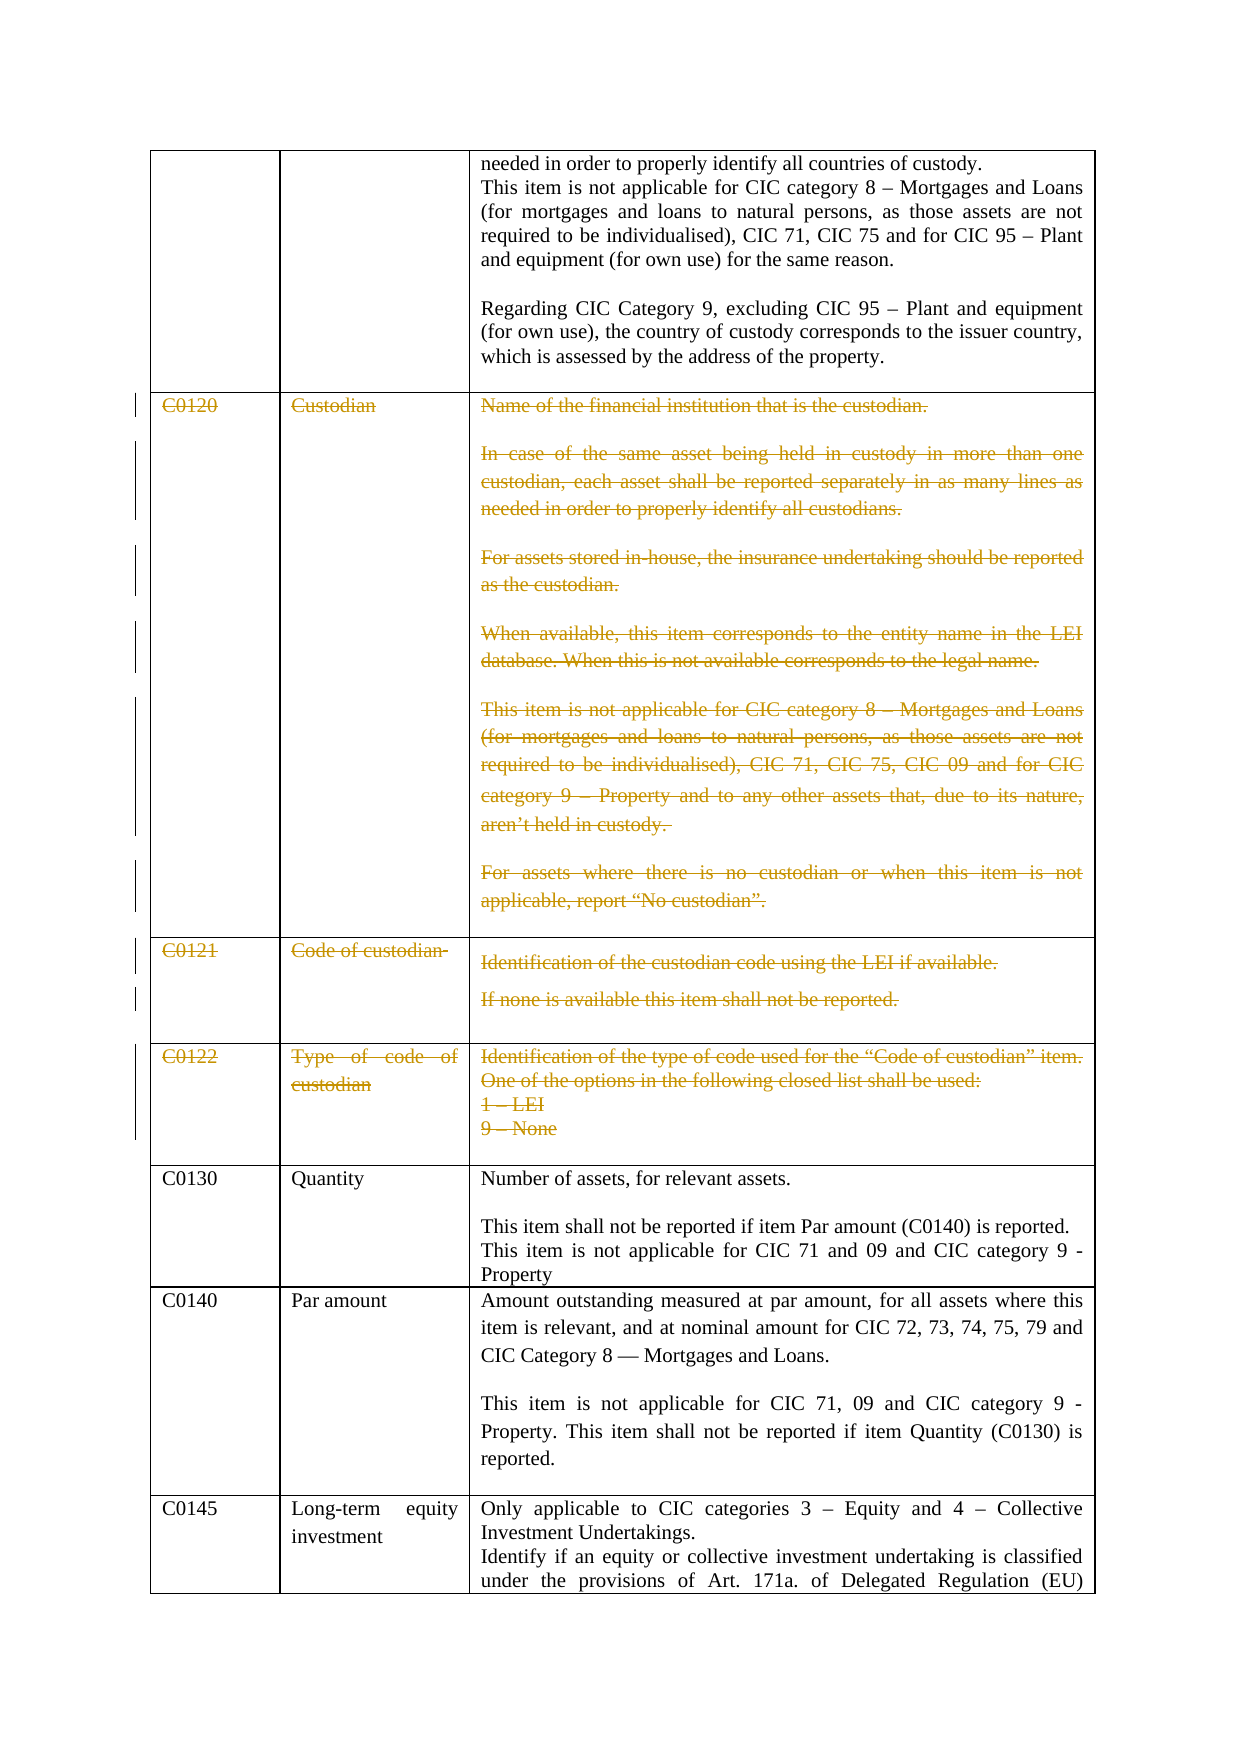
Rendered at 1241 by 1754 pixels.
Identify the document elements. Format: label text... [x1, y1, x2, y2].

table_cell [151, 393, 279, 937]
table_cell [151, 1044, 279, 1165]
table_cell Number of assets, for relevant assets. This item shall not be reported if item Par amount (C0140) is reported. This item is not applicable for CIC 71 and 09 and CIC category 9 - Property [470, 1166, 1094, 1286]
table_cell C0140 [151, 1288, 279, 1495]
table_cell C0130 [151, 1166, 279, 1286]
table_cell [470, 1496, 1094, 1592]
table_cell C0145 [151, 1496, 279, 1592]
table_cell Amount outstanding measured at par amount, for all assets where this item is relevant, and at nominal amount for CIC 72, 73, 74, 75, 79 and CIC Category 8 — Mortgages and Loans. This item is not applicable for CIC 71, 09 and CIC category 9 - Property. This item shall not be reported if item Quantity (C0130) is reported. [470, 1288, 1094, 1495]
table_cell Quantity [281, 1166, 469, 1286]
table_cell [281, 1044, 469, 1165]
table_cell [281, 393, 469, 937]
table_cell [151, 938, 279, 1043]
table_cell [281, 1496, 469, 1592]
table_cell [470, 1044, 1094, 1165]
table_cell [470, 938, 1094, 1043]
table_cell [470, 393, 1094, 937]
table_cell [281, 938, 469, 1043]
table_cell Par amount [281, 1288, 469, 1495]
